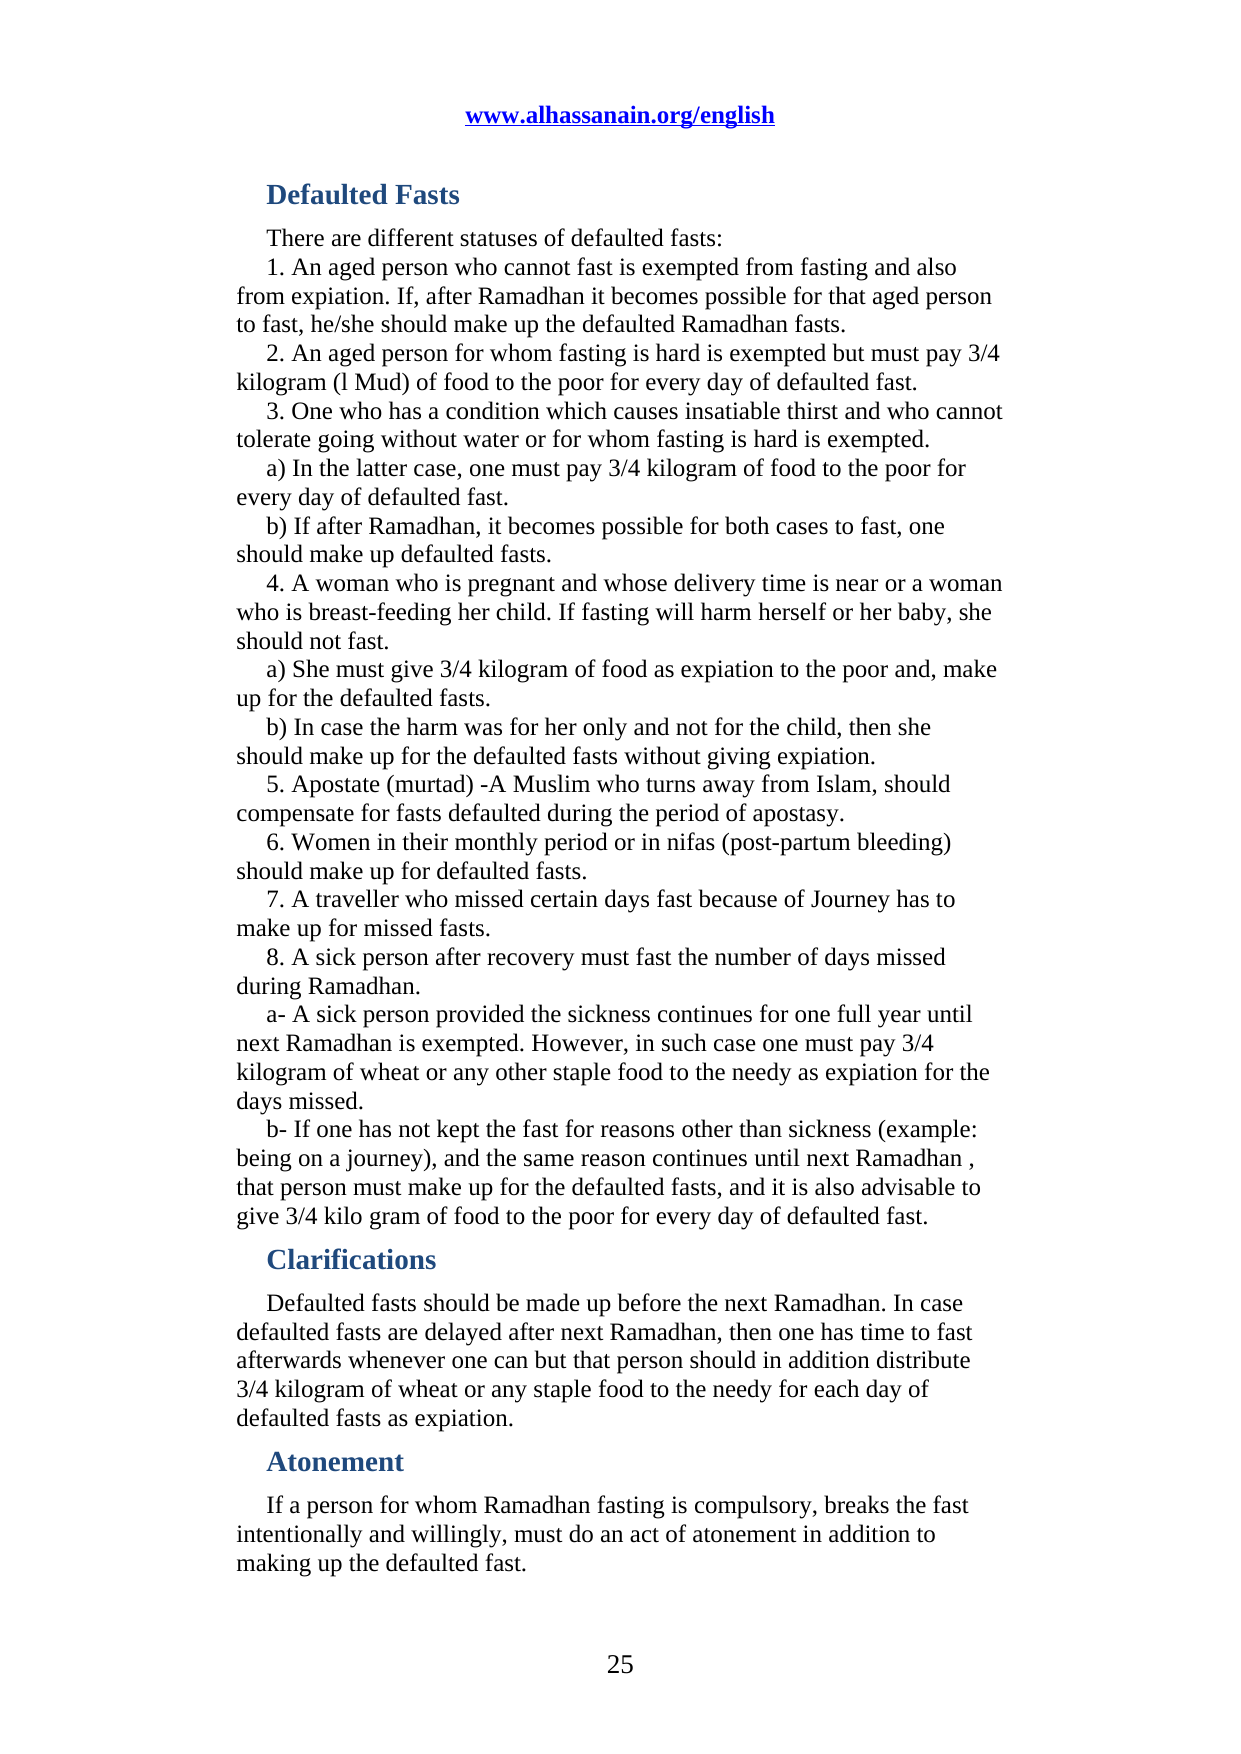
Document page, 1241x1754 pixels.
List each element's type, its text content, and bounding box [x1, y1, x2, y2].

text a) In the latter case, one must pay 3/4 kilogram of food to the poor for every day of defaulted fast. [236, 453, 1004, 511]
text b) In case the harm was for her only and not for the child, then she should make up for the defaulted fasts without giving expiation. [236, 712, 1004, 769]
text 1. An aged person who cannot fast is exempted from fasting and also from expiation. If, after Ramadhan it becomes possible for that aged person to fast, he/she should make up the defaulted Ramadhan fasts. [236, 252, 1004, 338]
text 6. Women in their monthly period or in nifas (post-partum bleeding) should make up for defaulted fasts. [236, 827, 1004, 884]
text a- A sick person provided the sickness continues for one full year until next Ramadhan is exempted. However, in such case one must pay 3/4 kilogram of wheat or any other staple food to the needy as expiation for the days missed. [236, 999, 1004, 1114]
text 2. An aged person for whom fasting is hard is exempted but must pay 3/4 kilogram (l Mud) of food to the poor for every day of defaulted fast. [236, 338, 1004, 396]
subtitle Defaulted Fasts [236, 177, 1004, 211]
text 4. A woman who is pregnant and whose delivery time is near or a woman who is breast-feeding her child. If fasting will harm herself or her baby, she should not fast. [236, 568, 1004, 654]
text If a person for whom Ramadhan fasting is compulsory, breaks the fast intentionally and willingly, must do an act of atonement in addition to making up the defaulted fast. [236, 1490, 1004, 1577]
text 5. Apostate (murtad) -A Muslim who turns away from Islam, should compensate for fasts defaulted during the period of apostasy. [236, 769, 1004, 827]
text 7. A traveller who missed certain days fast because of Journey has to make up for missed fasts. [236, 884, 1004, 942]
subtitle Clarifications [236, 1242, 1004, 1276]
text Defaulted fasts should be made up before the next Ramadhan. In case defaulted fasts are delayed after next Ramadhan, then one has time to fast afterwards whenever one can but that person should in addition distribute 3/4 kilogram of wheat or any staple food to the needy for each day of defaulted fasts as expiation. [236, 1288, 1004, 1432]
text b- If one has not kept the fast for reasons other than sickness (example: being on a journey), and the same reason continues until next Ramadhan , that person must make up for the defaulted fasts, and it is also advisable to give 3/4 kilo­ gram of food to the poor for every day of defaulted fast. [236, 1114, 1004, 1229]
subtitle Atonement [236, 1444, 1004, 1478]
text b) If after Ramadhan, it becomes possible for both cases to fast, one should make up defaulted fasts. [236, 511, 1004, 568]
text 8. A sick person after recovery must fast the number of days missed during Ramadhan. [236, 942, 1004, 999]
text 3. One who has a condition which causes insatiable thirst and who cannot tolerate going without water or for whom fasting is hard is exempted. [236, 396, 1004, 453]
text a) She must give 3/4 kilogram of food as expiation to the poor and, make up for the defaulted fasts. [236, 654, 1004, 712]
text There are different statuses of defaulted fasts: [236, 223, 1004, 252]
